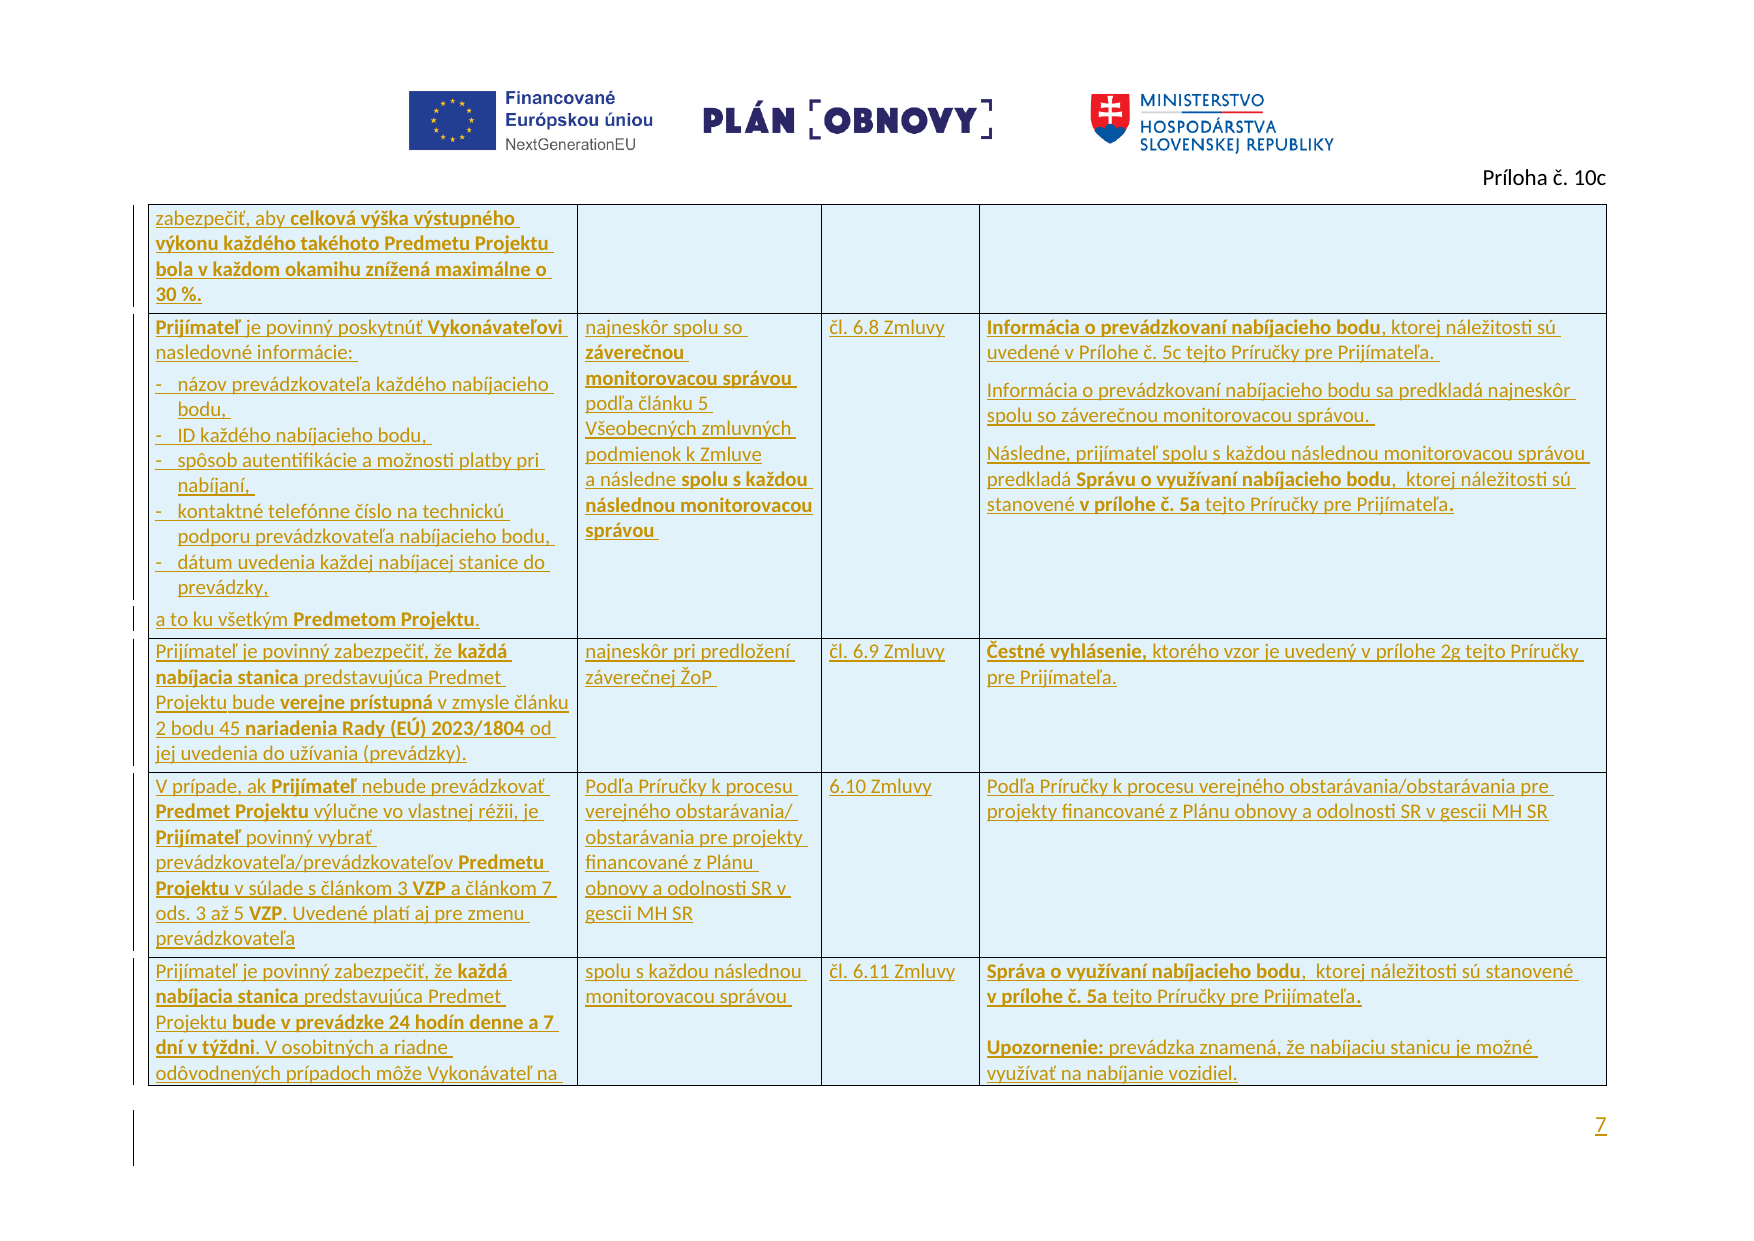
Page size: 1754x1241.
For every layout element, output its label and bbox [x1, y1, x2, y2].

picture [404, 73, 1350, 164]
